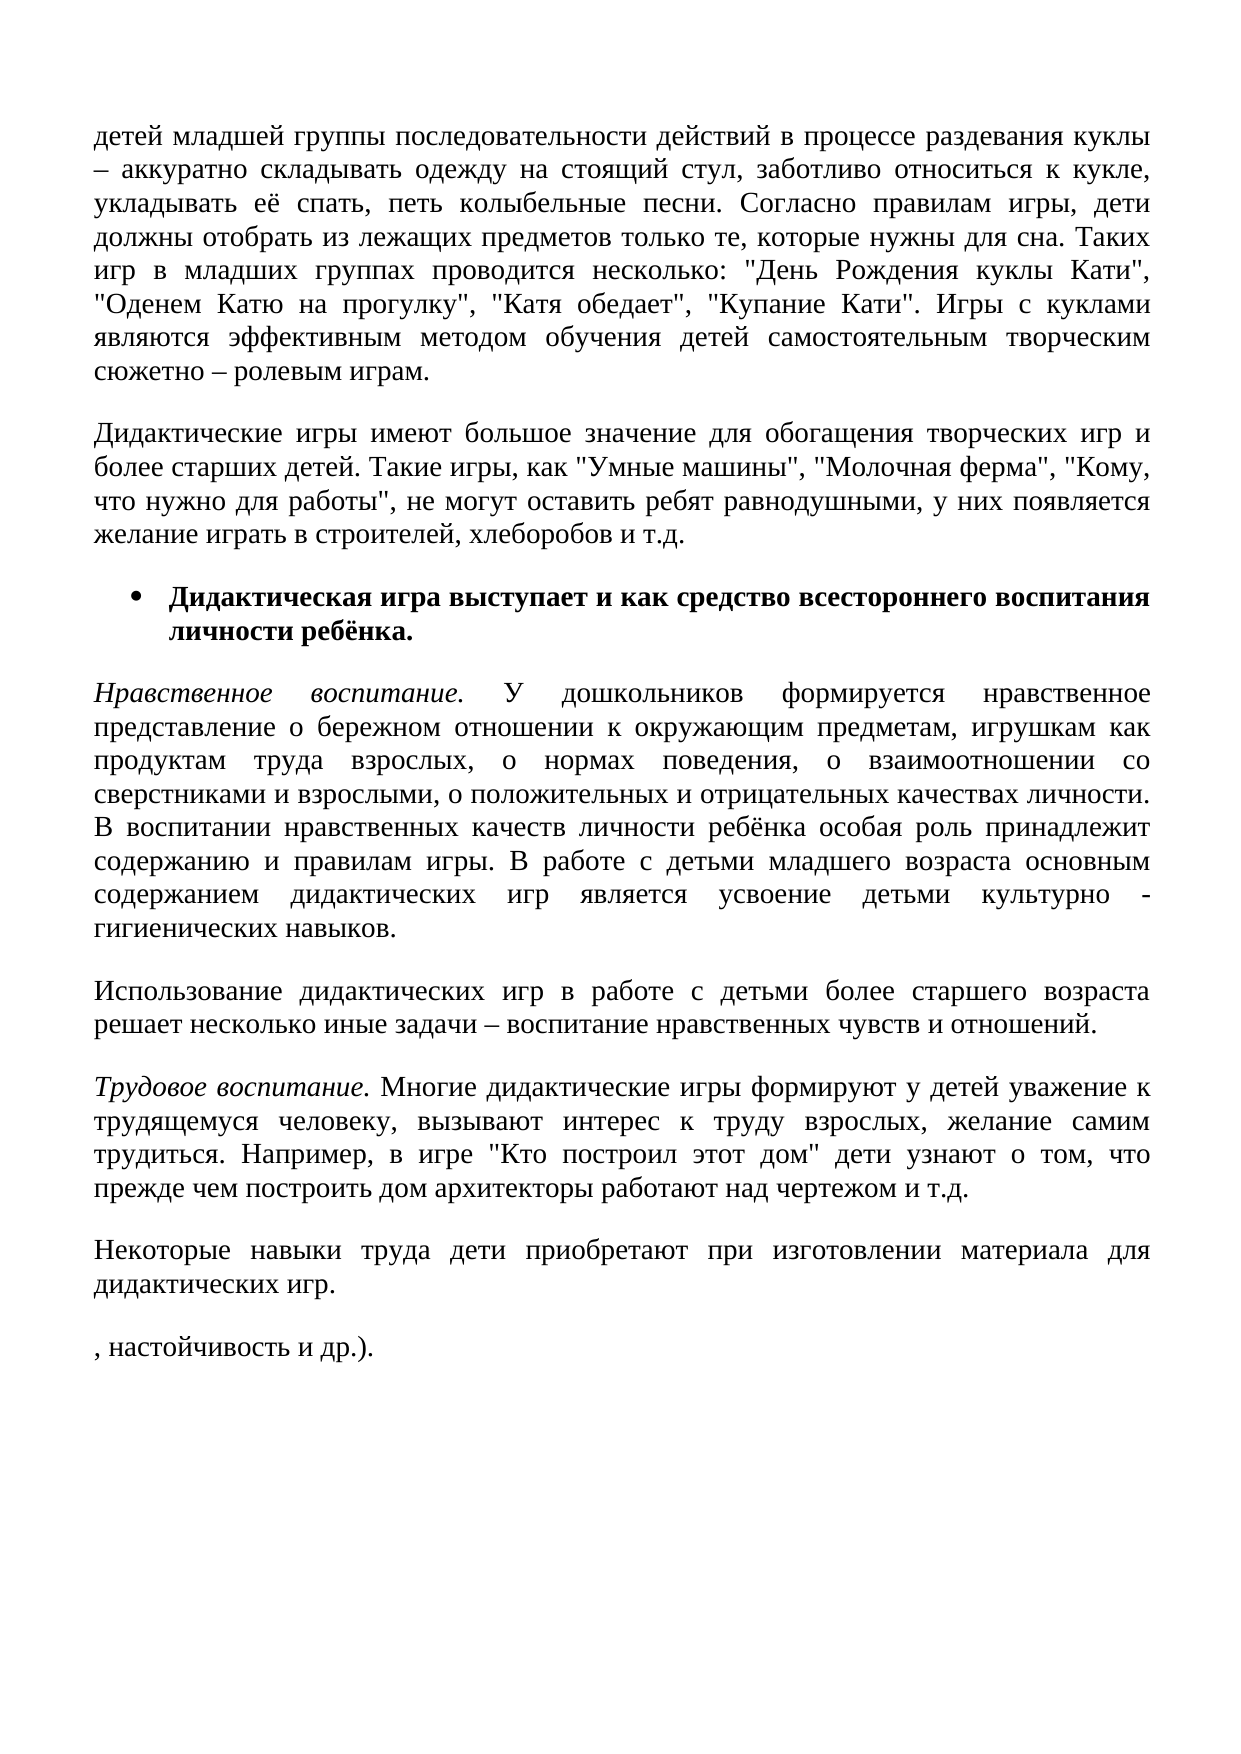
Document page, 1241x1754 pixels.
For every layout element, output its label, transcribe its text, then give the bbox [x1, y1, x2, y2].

text Трудовое воспитание. Многие дидактические игры формируют у детей уважение к трудящемуся человеку, вызывают интерес к труду взрослых, желание самим трудиться. Например, в игре "Кто построил этот дом" дети узнают о том, что прежде чем построить дом архитекторы работают над чертежом и т.д. [94, 1069, 1152, 1203]
list Дидактическая игра выступает и как средство всестороннего воспитания личности ребёнка. [131, 579, 1152, 646]
text Некоторые навыки труда дети приобретают при изготовлении материала для дидактических игр. [94, 1232, 1152, 1299]
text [94, 118, 1152, 386]
text Нравственное воспитание. У дошкольников формируется нравственное представление о бережном отношении к окружающим предметам, игрушкам как продуктам труда взрослых, о нормах поведения, о взаимоотношении со сверстниками и взрослыми, о положительных и отрицательных качествах личности. В воспитании нравственных качеств личности ребёнка особая роль принадлежит содержанию и правилам игры. В работе с детьми младшего возраста основным содержанием дидактических игр является усвоение детьми культурно - гигиенических навыков. [94, 675, 1152, 944]
text Дидактические игры имеют большое значение для обогащения творческих игр и более старших детей. Такие игры, как "Умные машины", "Молочная ферма", "Кому, что нужно для работы", не могут оставить ребят равнодушными, у них появляется желание играть в строителей, хлеборобов и т.д. [94, 416, 1152, 550]
text , настойчивость и др.). [94, 1329, 1152, 1362]
text Использование дидактических игр в работе с детьми более старшего возраста решает несколько иные задачи – воспитание нравственных чувств и отношений. [94, 973, 1152, 1040]
